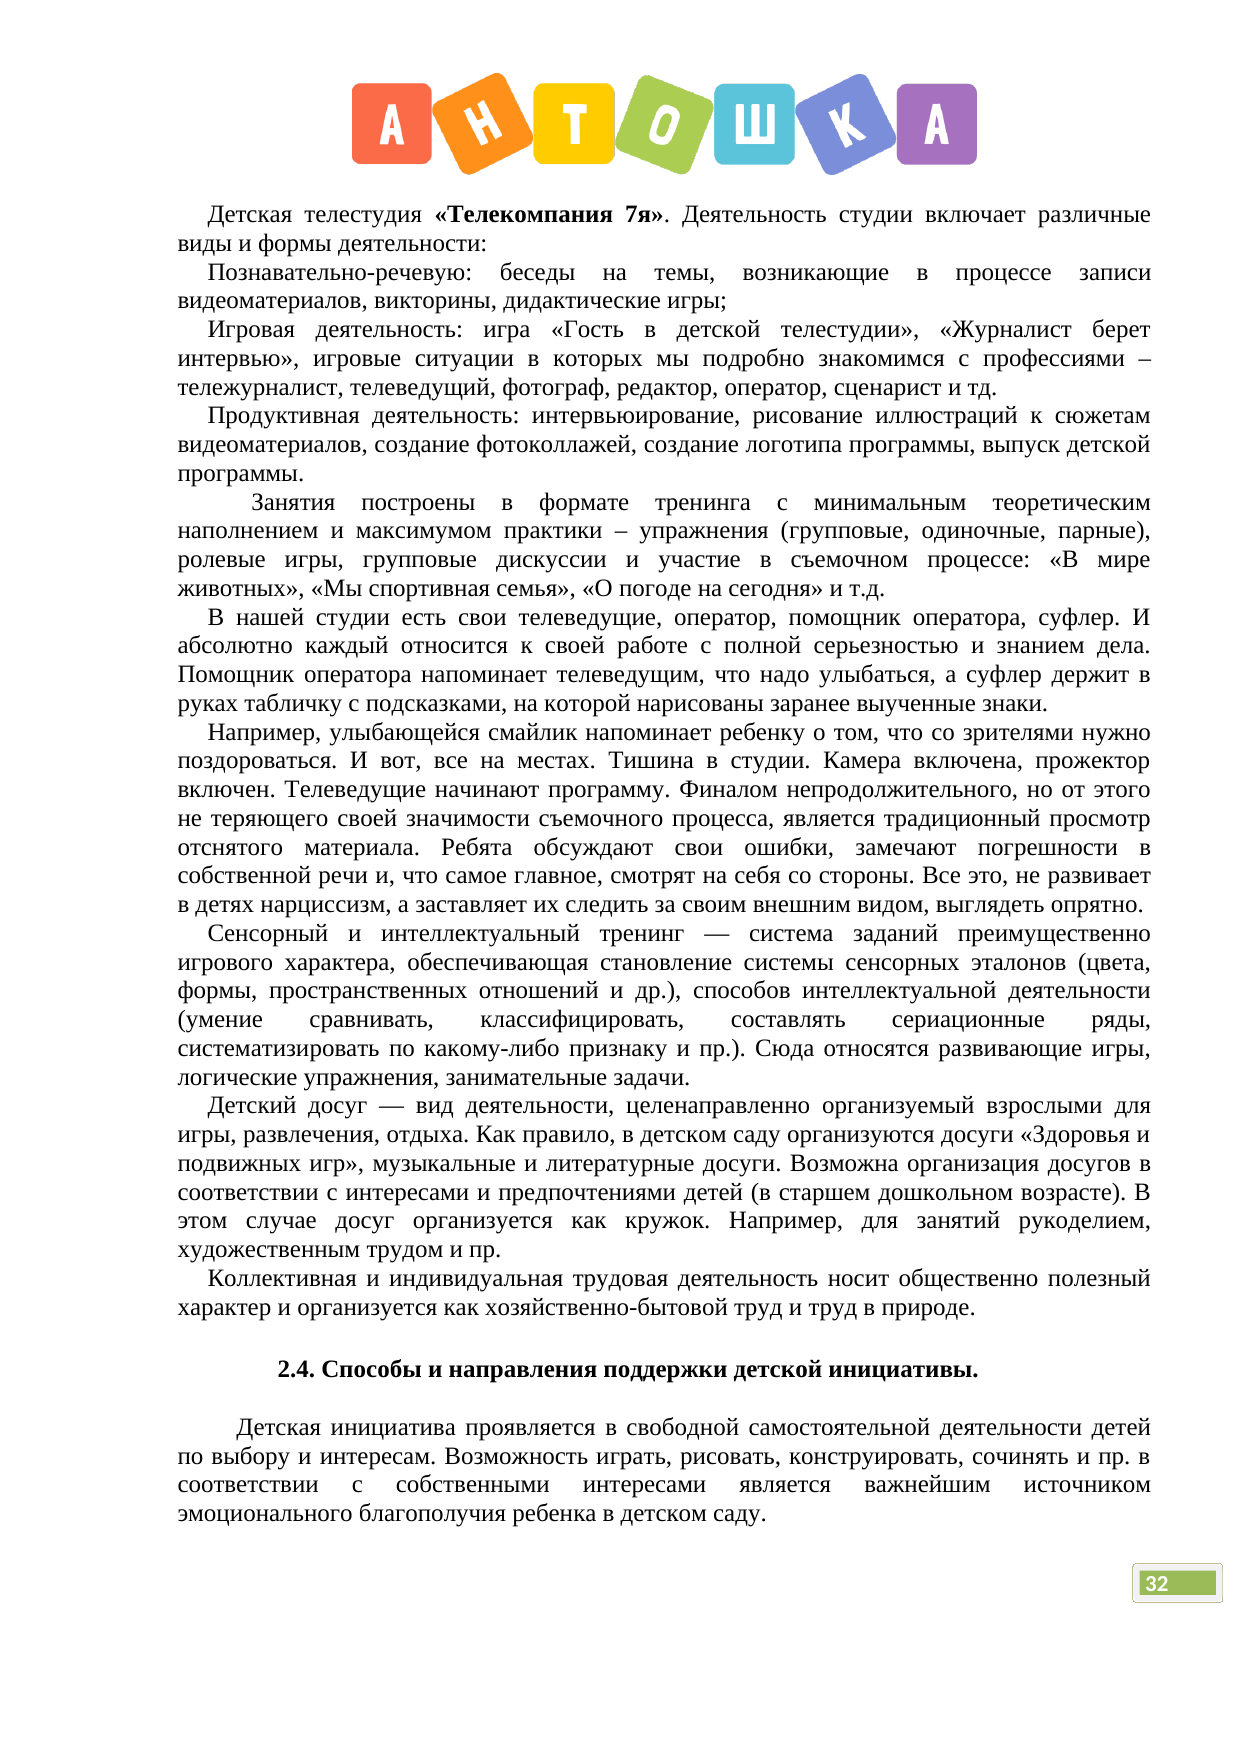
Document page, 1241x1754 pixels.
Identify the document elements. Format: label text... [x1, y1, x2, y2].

text Продуктивная деятельность: интервьюирование, рисование иллюстраций к сюжетам видеоматериалов, создание фотоколлажей, создание логотипа программы, выпуск детской программы. [177, 401, 1152, 487]
text Занятия построены в формате тренинга с минимальным теоретическим наполнением и максимумом практики – упражнения (групповые, одиночные, парные), ролевые игры, групповые дискуссии и участие в съемочном процессе: «В мире животных», «Мы спортивная семья», «О погоде на сегодня» и т.д. [177, 487, 1152, 602]
text В нашей студии есть свои телеведущие, оператор, помощник оператора, суфлер. И абсолютно каждый относится к своей работе с полной серьезностью и знанием дела. Помощник оператора напоминает телеведущим, что надо улыбаться, а суфлер держит в руках табличку с подсказками, на которой нарисованы заранее выученные знаки. [177, 602, 1152, 717]
text Детская инициатива проявляется в свободной самостоятельной деятельности детей по выбору и интересам. Возможность играть, рисовать, конструировать, сочинять и пр. в соответствии с собственными интересами является важнейшим источником эмоционального благополучия ребенка в детском саду. [177, 1412, 1152, 1527]
picture [352, 73, 977, 175]
text 2.4. Способы и направления поддержки детской инициативы. [177, 1354, 1152, 1383]
text Детский досуг — вид деятельности, целенаправленно организуемый взрослыми для игры, развлечения, отдыха. Как правило, в детском саду организуются досуги «Здоровья и подвижных игр», музыкальные и литературные досуги. Возможна организация досугов в соответствии с интересами и предпочтениями детей (в старшем дошкольном возрасте). В этом случае досуг организуется как кружок. Например, для занятий рукоделием, художественным трудом и пр. [177, 1091, 1152, 1263]
text Детская телестудия «Телекомпания 7я». Деятельность студии включает различные виды и формы деятельности: [177, 199, 1152, 257]
text Игровая деятельность: игра «Гость в детской телестудии», «Журналист берет интервью», игровые ситуации в которых мы подробно знакомимся с профессиями – тележурналист, телеведущий, фотограф, редактор, оператор, сценарист и тд. [177, 314, 1152, 401]
text Сенсорный и интеллектуальный тренинг — система заданий преимущественно игрового характера, обеспечивающая становление системы сенсорных эталонов (цвета, формы, пространственных отношений и др.), способов интеллектуальной деятельности (умение сравнивать, классифицировать, составлять сериационные ряды, систематизировать по какому-либо признаку и пр.). Сюда относятся развивающие игры, логические упражнения, занимательные задачи. [177, 918, 1152, 1091]
text Например, улыбающейся смайлик напоминает ребенку о том, что со зрителями нужно поздороваться. И вот, все на местах. Тишина в студии. Камера включена, прожектор включен. Телеведущие начинают программу. Финалом непродолжительного, но от этого не теряющего своей значимости съемочного процесса, является традиционный просмотр отснятого материала. Ребята обсуждают свои ошибки, замечают погрешности в собственной речи и, что самое главное, смотрят на себя со стороны. Все это, не развивает в детях нарциссизм, а заставляет их следить за своим внешним видом, выглядеть опрятно. [177, 717, 1152, 918]
text Познавательно-речевую: беседы на темы, возникающие в процессе записи видеоматериалов, викторины, дидактические игры; [177, 257, 1152, 314]
text Коллективная и индивидуальная трудовая деятельность носит общественно полезный характер и организуется как хозяйственно-бытовой труд и труд в природе. [177, 1263, 1152, 1321]
